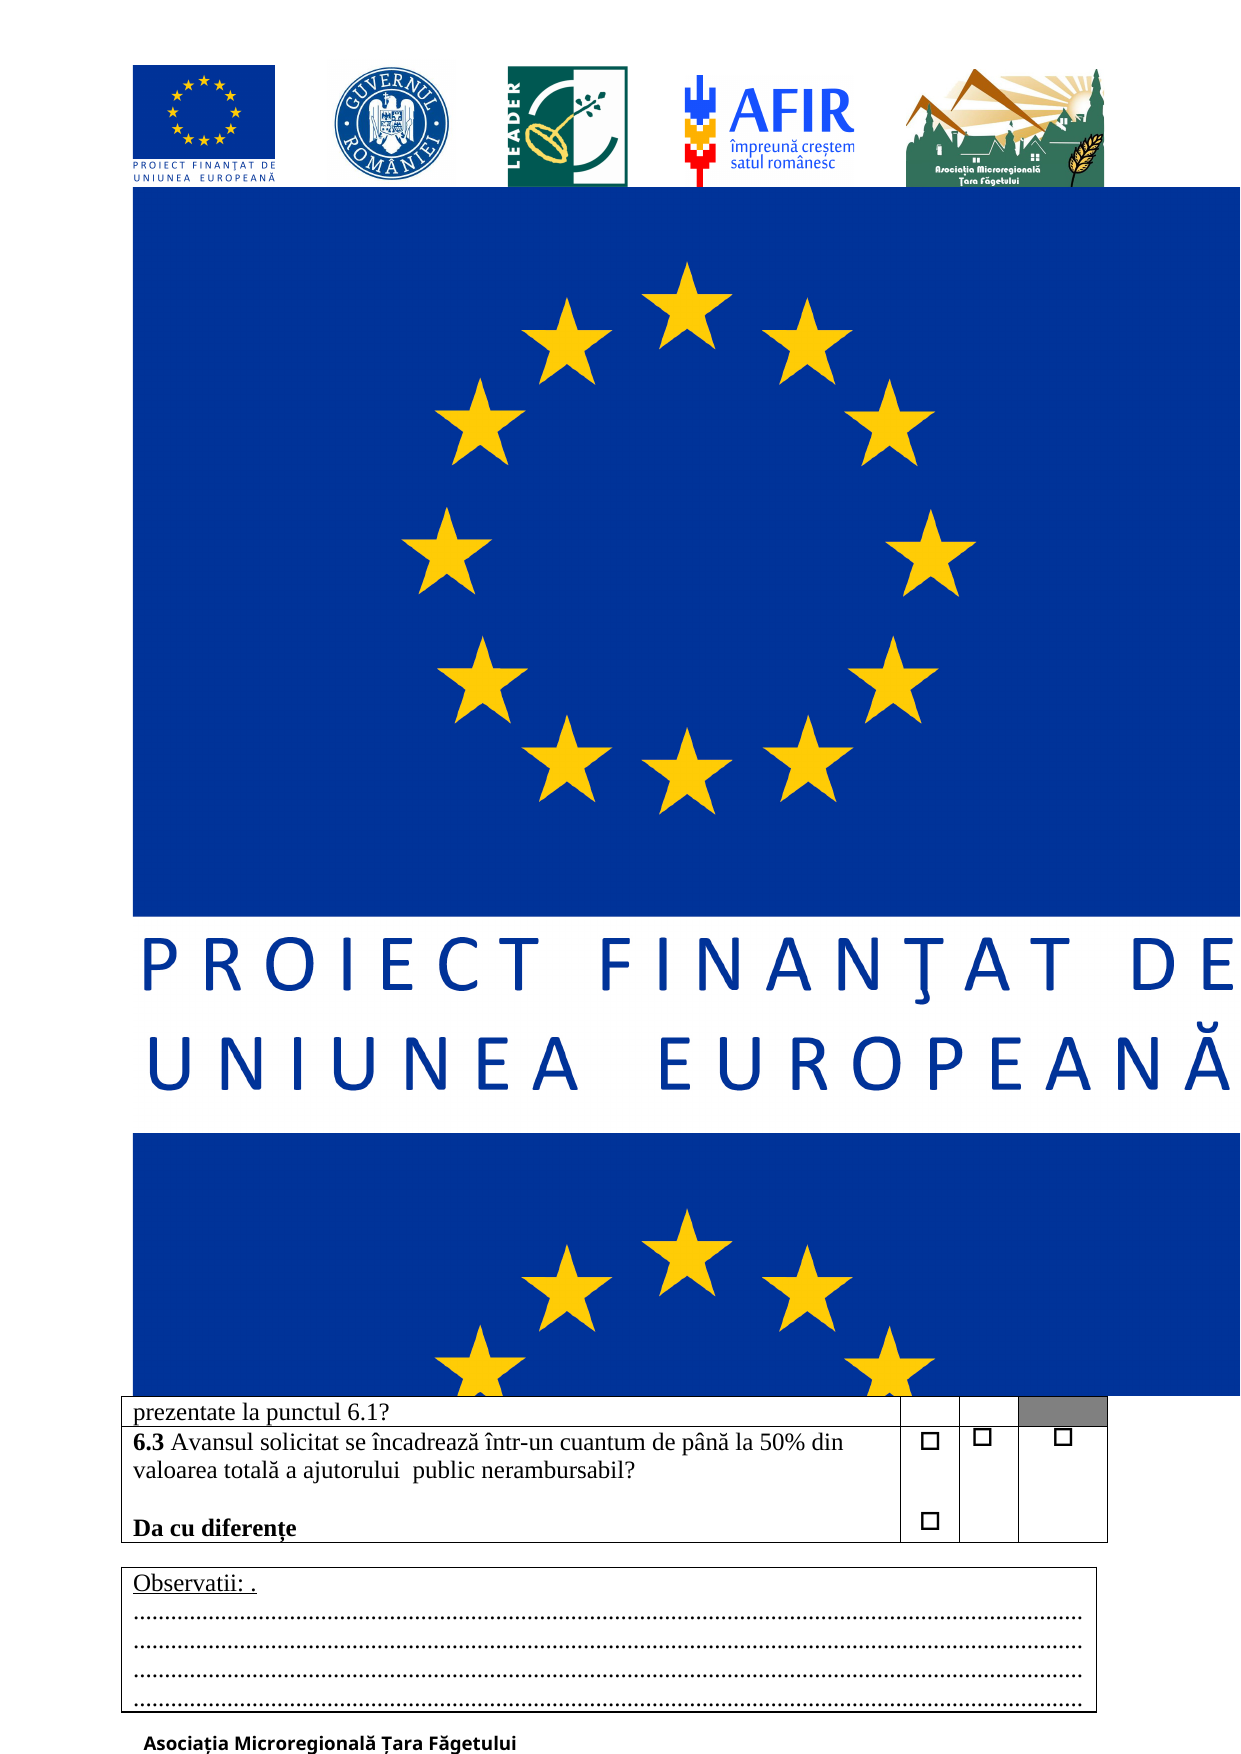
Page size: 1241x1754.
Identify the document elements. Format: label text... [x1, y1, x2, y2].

table_header Observatii: . ...................................................................................................................................................................................................................................................................................................................................................................................................................................................................................................................................................................................................................................................................................................................................................................................................................... [122, 1568, 1096, 1711]
table_cell [1019, 1397, 1107, 1426]
table_cell [960, 1427, 1018, 1542]
table_cell 6.2 Proiectul se încadrează în plafonul maxim al sprijinului public nerambursabil şi respectă valoarea maximă eligibilă aşa cum sunt prezentate la punctul 6.1? [122, 1397, 900, 1426]
picture [132, 59, 1241, 1396]
table_cell [1019, 1427, 1107, 1542]
table_cell 6.3 Avansul solicitat se încadrează într-un cuantum de până la 50% din valoarea totală a ajutorului public nerambursabil? Da cu diferențe [122, 1427, 900, 1542]
table_cell [901, 1397, 959, 1426]
table_cell [901, 1427, 959, 1542]
table_cell [960, 1397, 1018, 1426]
